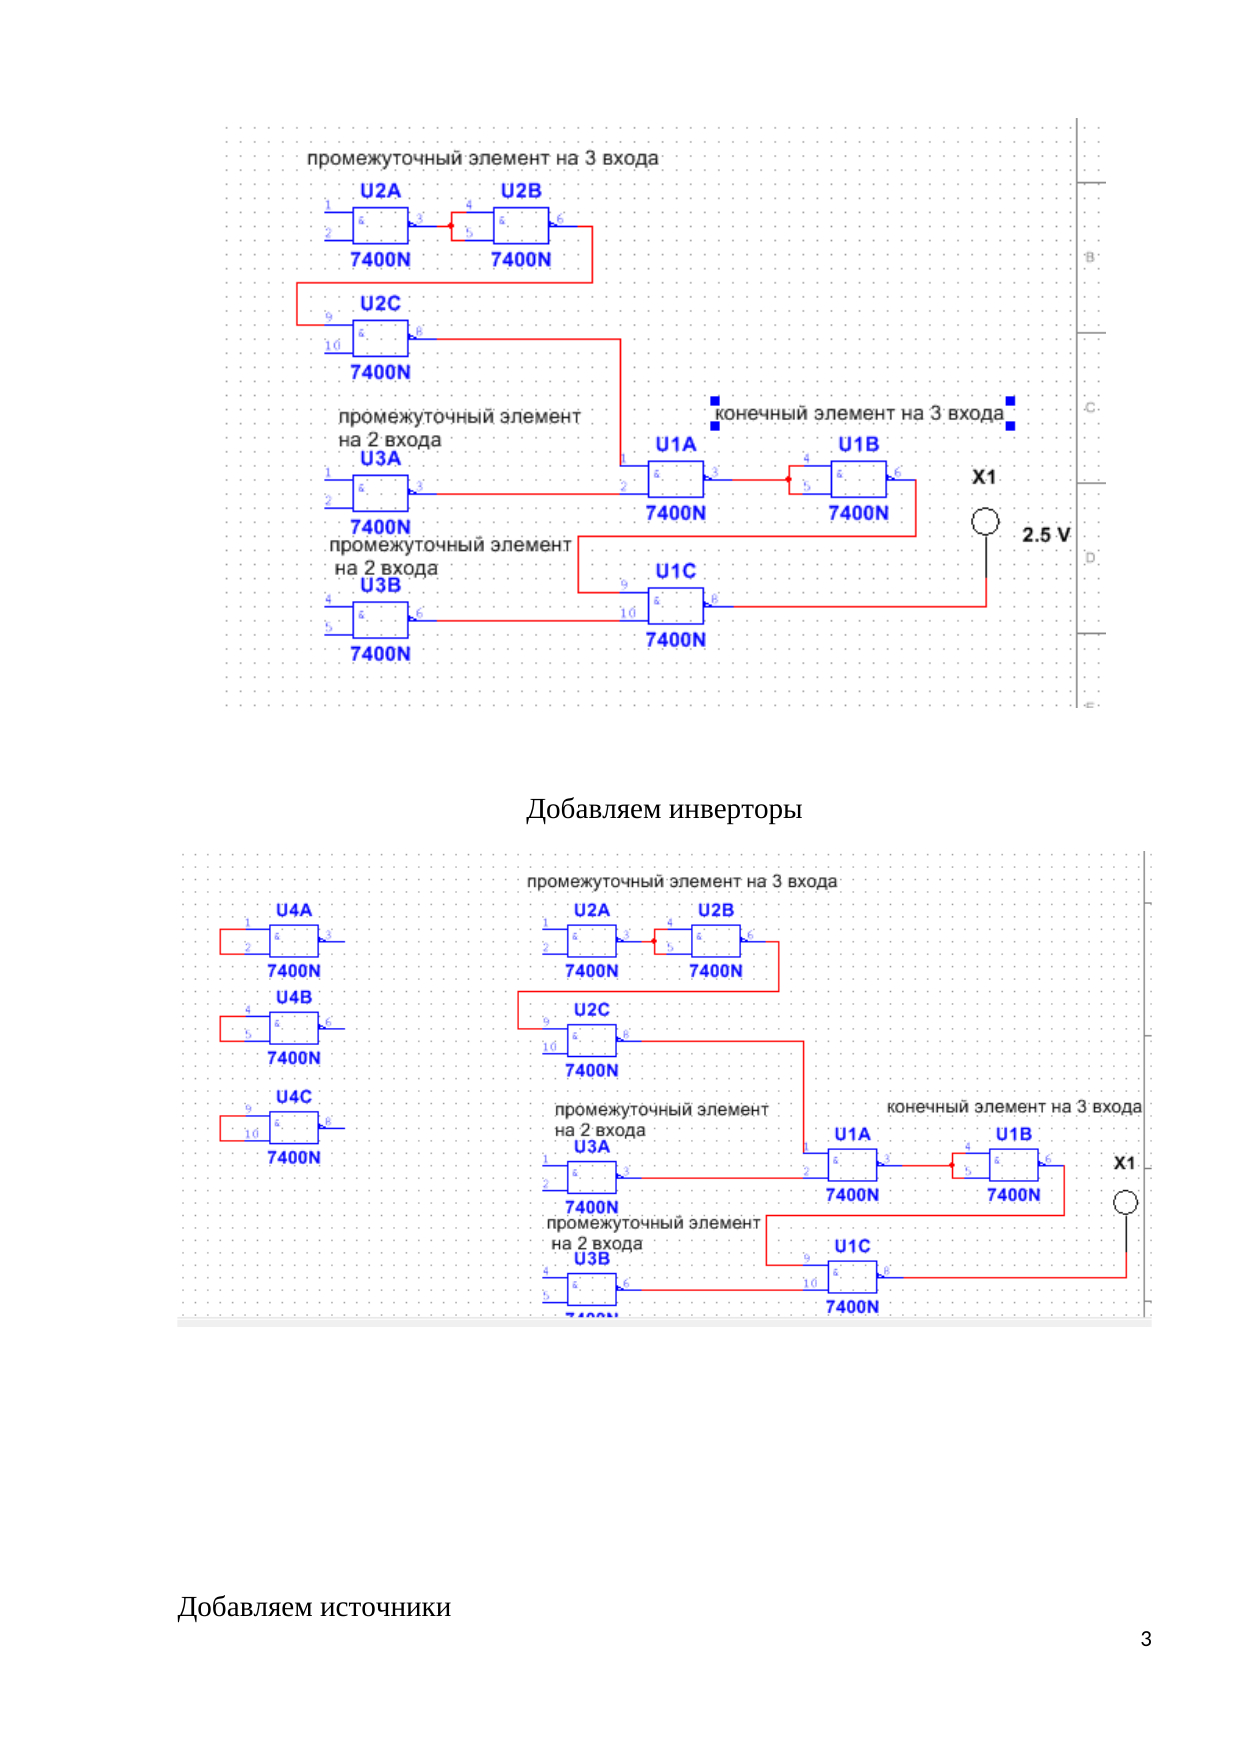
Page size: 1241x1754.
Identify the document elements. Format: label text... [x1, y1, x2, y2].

text Добавляем источники [177, 1589, 1152, 1622]
picture [223, 118, 1106, 708]
text Добавляем инверторы [177, 792, 1152, 825]
picture [177, 851, 1152, 1327]
